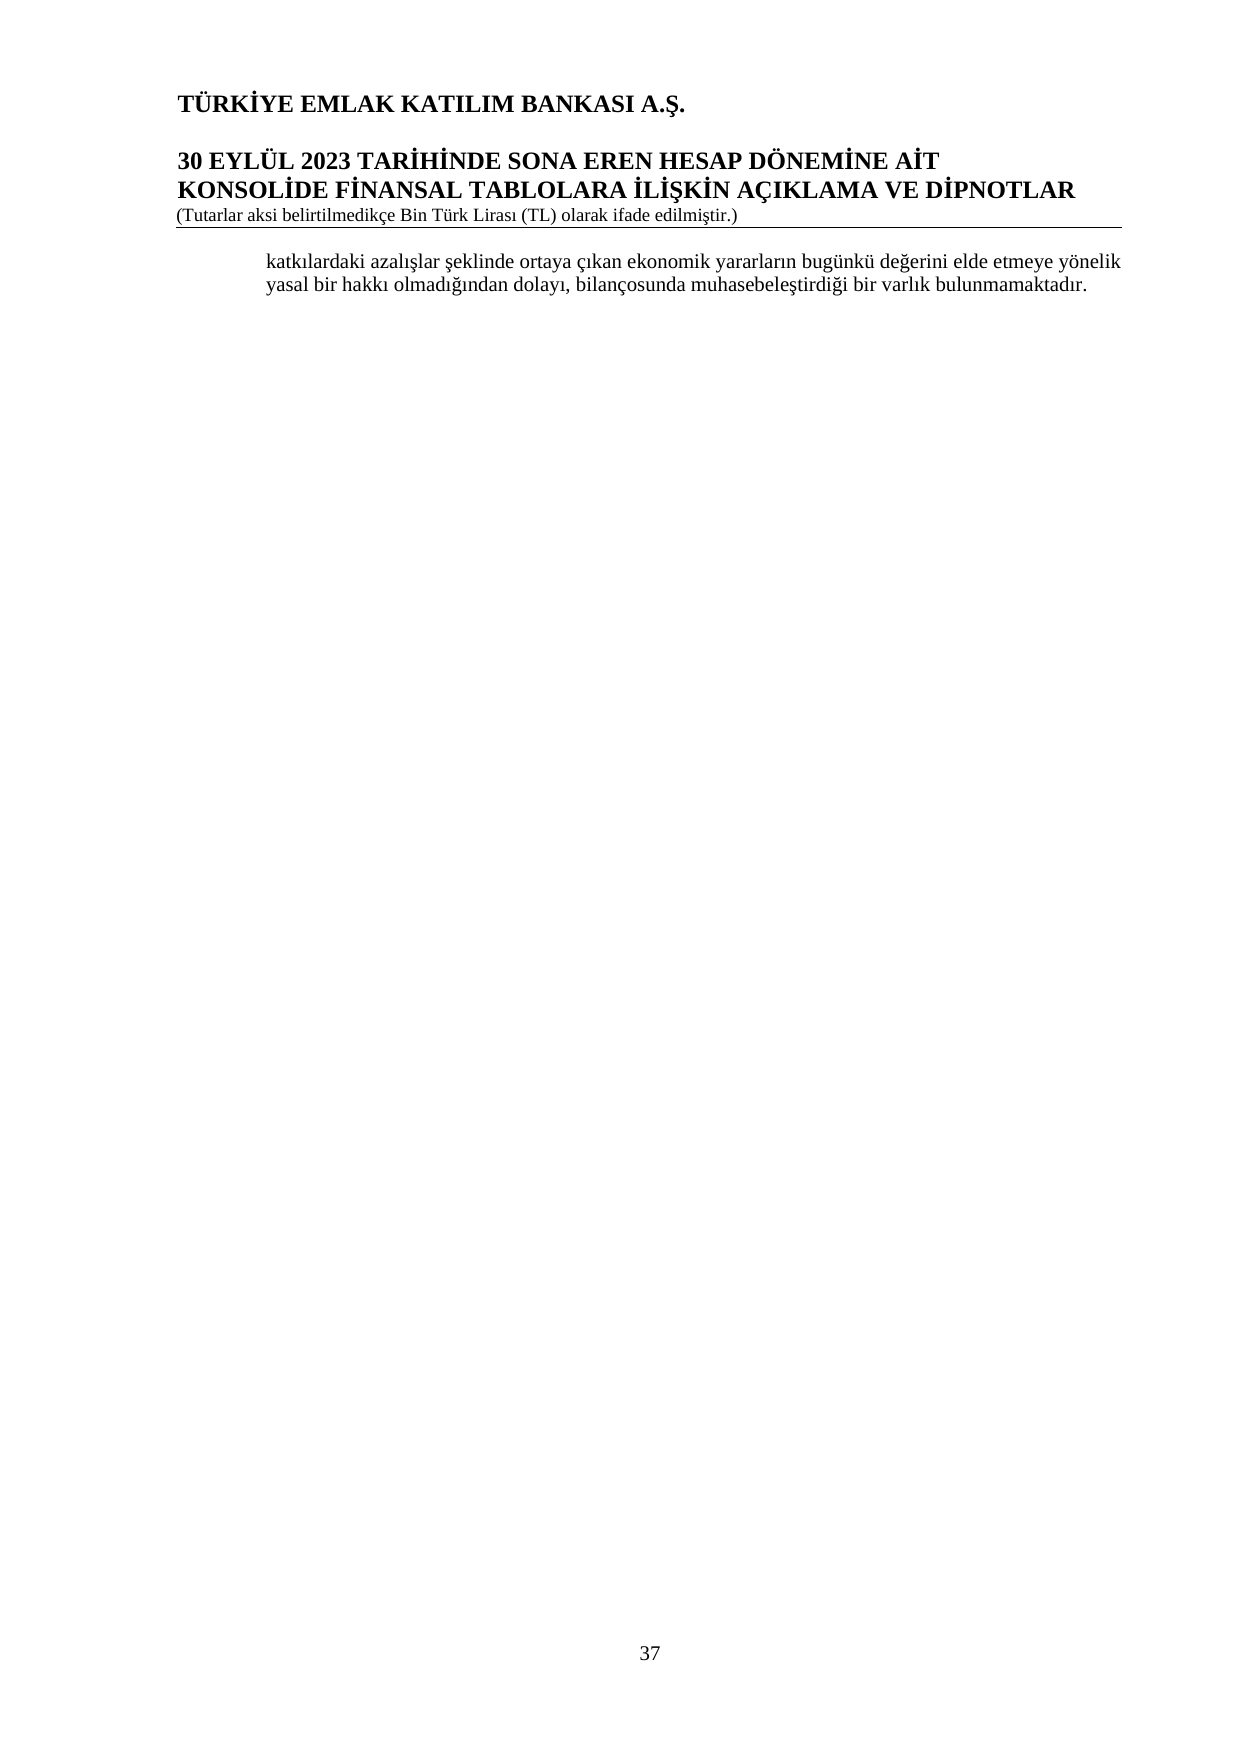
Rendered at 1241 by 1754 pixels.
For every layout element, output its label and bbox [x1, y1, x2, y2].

text [266, 250, 1122, 296]
